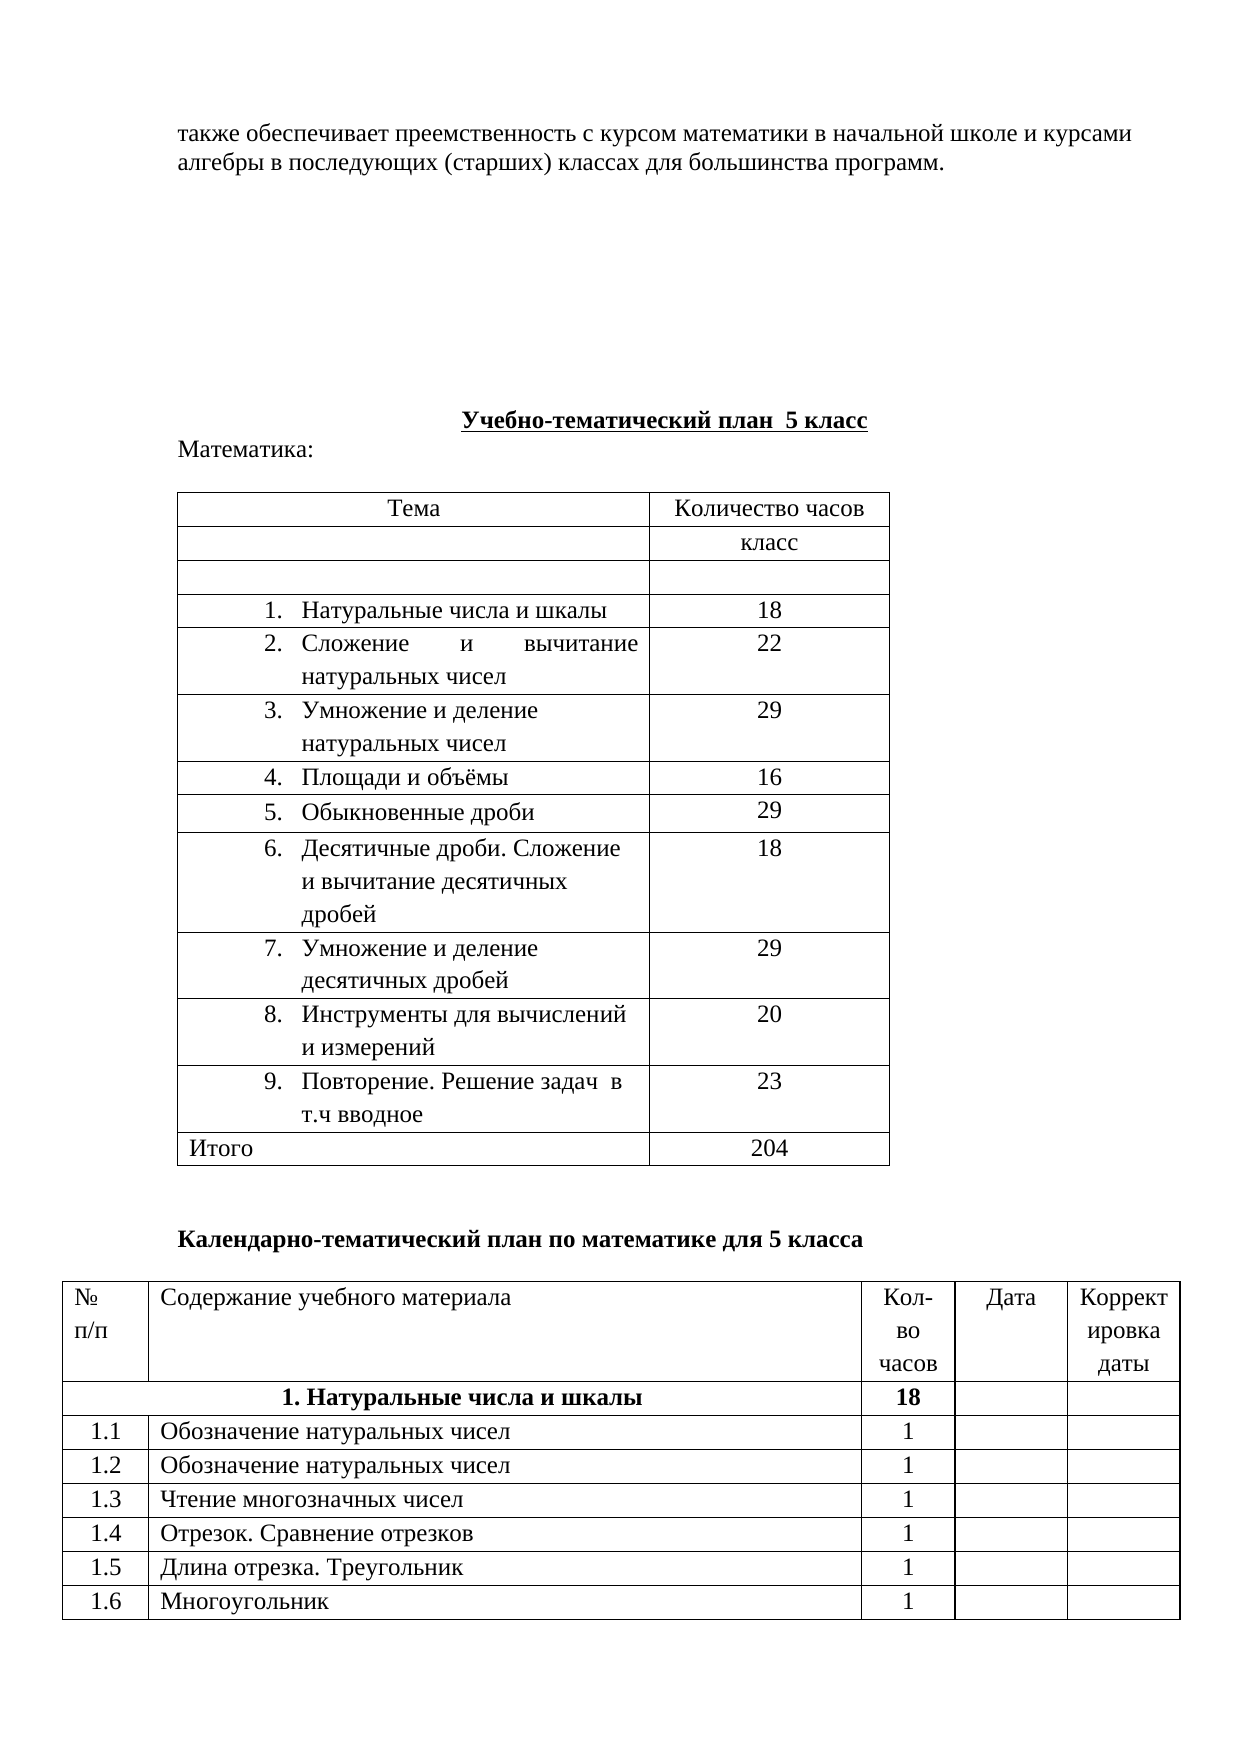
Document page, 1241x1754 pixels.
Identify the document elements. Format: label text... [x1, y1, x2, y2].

text Математика: [177, 434, 1152, 463]
table_cell [1068, 1518, 1179, 1551]
text Календарно-тематический план по математике для 5 класса [177, 1224, 1152, 1252]
table_cell 1.2 [63, 1450, 148, 1483]
table_cell [956, 1382, 1067, 1415]
table_cell 1.5 [63, 1552, 148, 1585]
table_cell 29 [650, 695, 889, 761]
table_cell [956, 1416, 1067, 1449]
table_cell 16 [650, 762, 889, 794]
table_cell 1.6 [63, 1586, 148, 1619]
table_cell [956, 1518, 1067, 1551]
table_cell [956, 1450, 1067, 1483]
table_cell [1068, 1586, 1179, 1619]
table_cell 29 [650, 933, 889, 998]
table_header Корректировка даты [1068, 1282, 1179, 1381]
table_cell 1 [862, 1552, 954, 1585]
table_cell 1.1 [63, 1416, 148, 1449]
table_cell Многоугольник [149, 1586, 861, 1619]
table_header Количество часов [650, 493, 889, 526]
table_cell [956, 1484, 1067, 1517]
table_cell [1068, 1382, 1179, 1415]
table_cell [1068, 1484, 1179, 1517]
table_cell 23 [650, 1066, 889, 1132]
table_cell 1. Натуральные числа и шкалы [63, 1382, 861, 1415]
table_cell [956, 1586, 1067, 1619]
table_cell Длина отрезка. Треугольник [149, 1552, 861, 1585]
text Учебно-тематический план 5 класс [177, 406, 1152, 434]
table_cell Натуральные числа и шкалы [178, 595, 649, 627]
table_cell 1.3 [63, 1484, 148, 1517]
table_cell Отрезок. Сравнение отрезков [149, 1518, 861, 1551]
table_cell 1 [862, 1484, 954, 1517]
table_cell 1 [862, 1416, 954, 1449]
table_cell 1 [862, 1586, 954, 1619]
table_header Кол-во часов [862, 1282, 954, 1381]
table_cell Обозначение натуральных чисел [149, 1416, 861, 1449]
table_cell [956, 1552, 1067, 1585]
table_cell [650, 561, 889, 594]
table_header № п/п [63, 1282, 148, 1381]
table_cell Сложение и вычитание натуральных чисел [178, 628, 649, 694]
table_cell [178, 527, 649, 559]
table_cell 29 [650, 795, 889, 832]
table_cell 18 [650, 595, 889, 627]
table_cell 204 [650, 1133, 889, 1165]
table_cell Инструменты для вычислений и измерений [178, 999, 649, 1065]
table_cell 1 [862, 1450, 954, 1483]
table_cell 18 [650, 833, 889, 932]
table_header Дата [956, 1282, 1067, 1381]
table_cell Умножение и деление десятичных дробей [178, 933, 649, 998]
table_cell 20 [650, 999, 889, 1065]
table_cell [1068, 1416, 1179, 1449]
table_cell [1068, 1552, 1179, 1585]
table_cell Десятичные дроби. Сложение и вычитание десятичных дробей [178, 833, 649, 932]
table_cell Повторение. Решение задач в т.ч вводное [178, 1066, 649, 1132]
table_cell Обыкновенные дроби [178, 795, 649, 832]
table_cell Площади и объёмы [178, 762, 649, 794]
table_cell 1.4 [63, 1518, 148, 1551]
table_header Содержание учебного материала [149, 1282, 861, 1381]
table_cell Итого [178, 1133, 649, 1165]
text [177, 118, 1152, 176]
table_cell Умножение и деление натуральных чисел [178, 695, 649, 761]
table_header Тема [178, 493, 649, 526]
table_cell Обозначение натуральных чисел [149, 1450, 861, 1483]
table_cell 18 [862, 1382, 954, 1415]
table_cell 1 [862, 1518, 954, 1551]
table_cell [1068, 1450, 1179, 1483]
table_cell [178, 561, 649, 594]
table_cell 22 [650, 628, 889, 694]
table_cell Чтение многозначных чисел [149, 1484, 861, 1517]
table_cell класс [650, 527, 889, 559]
